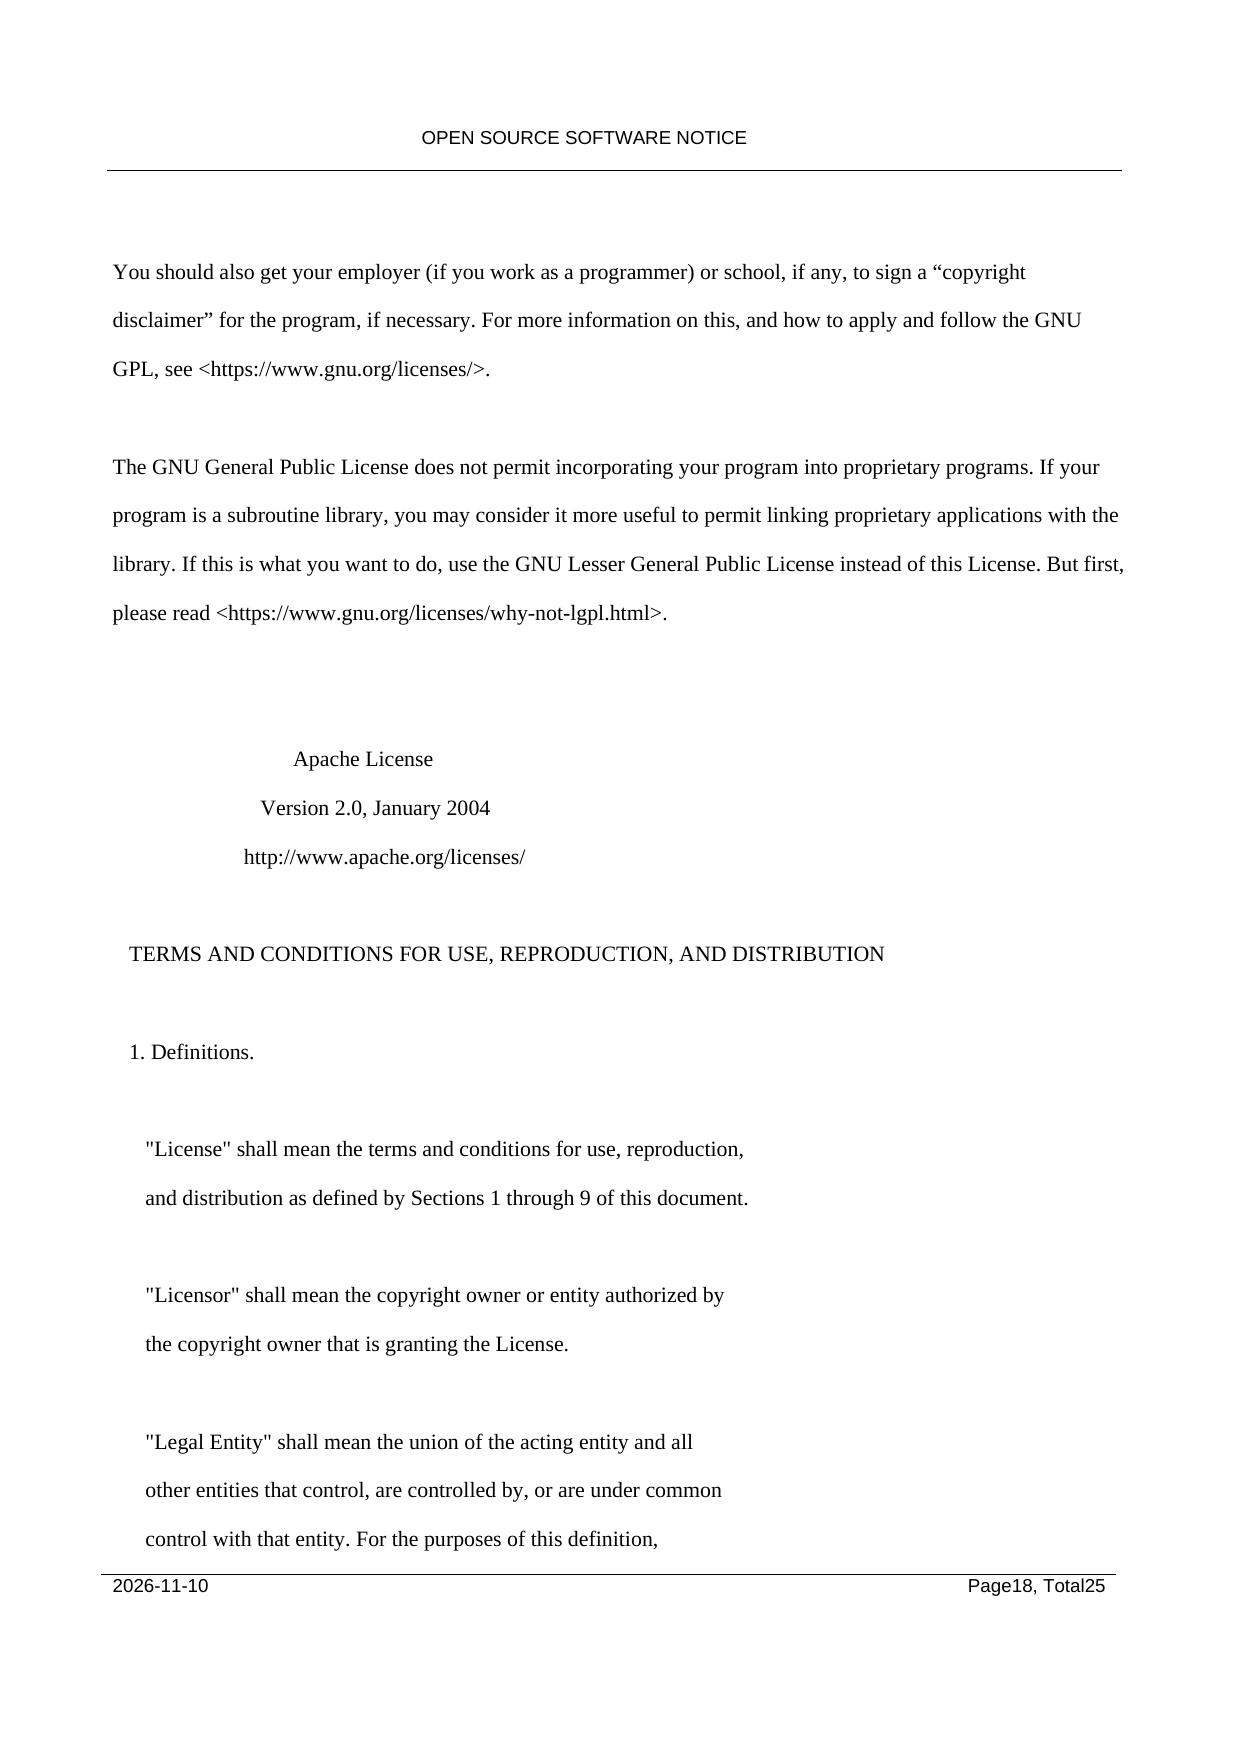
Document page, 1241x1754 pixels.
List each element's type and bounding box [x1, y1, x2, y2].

text [112, 206, 1128, 1555]
